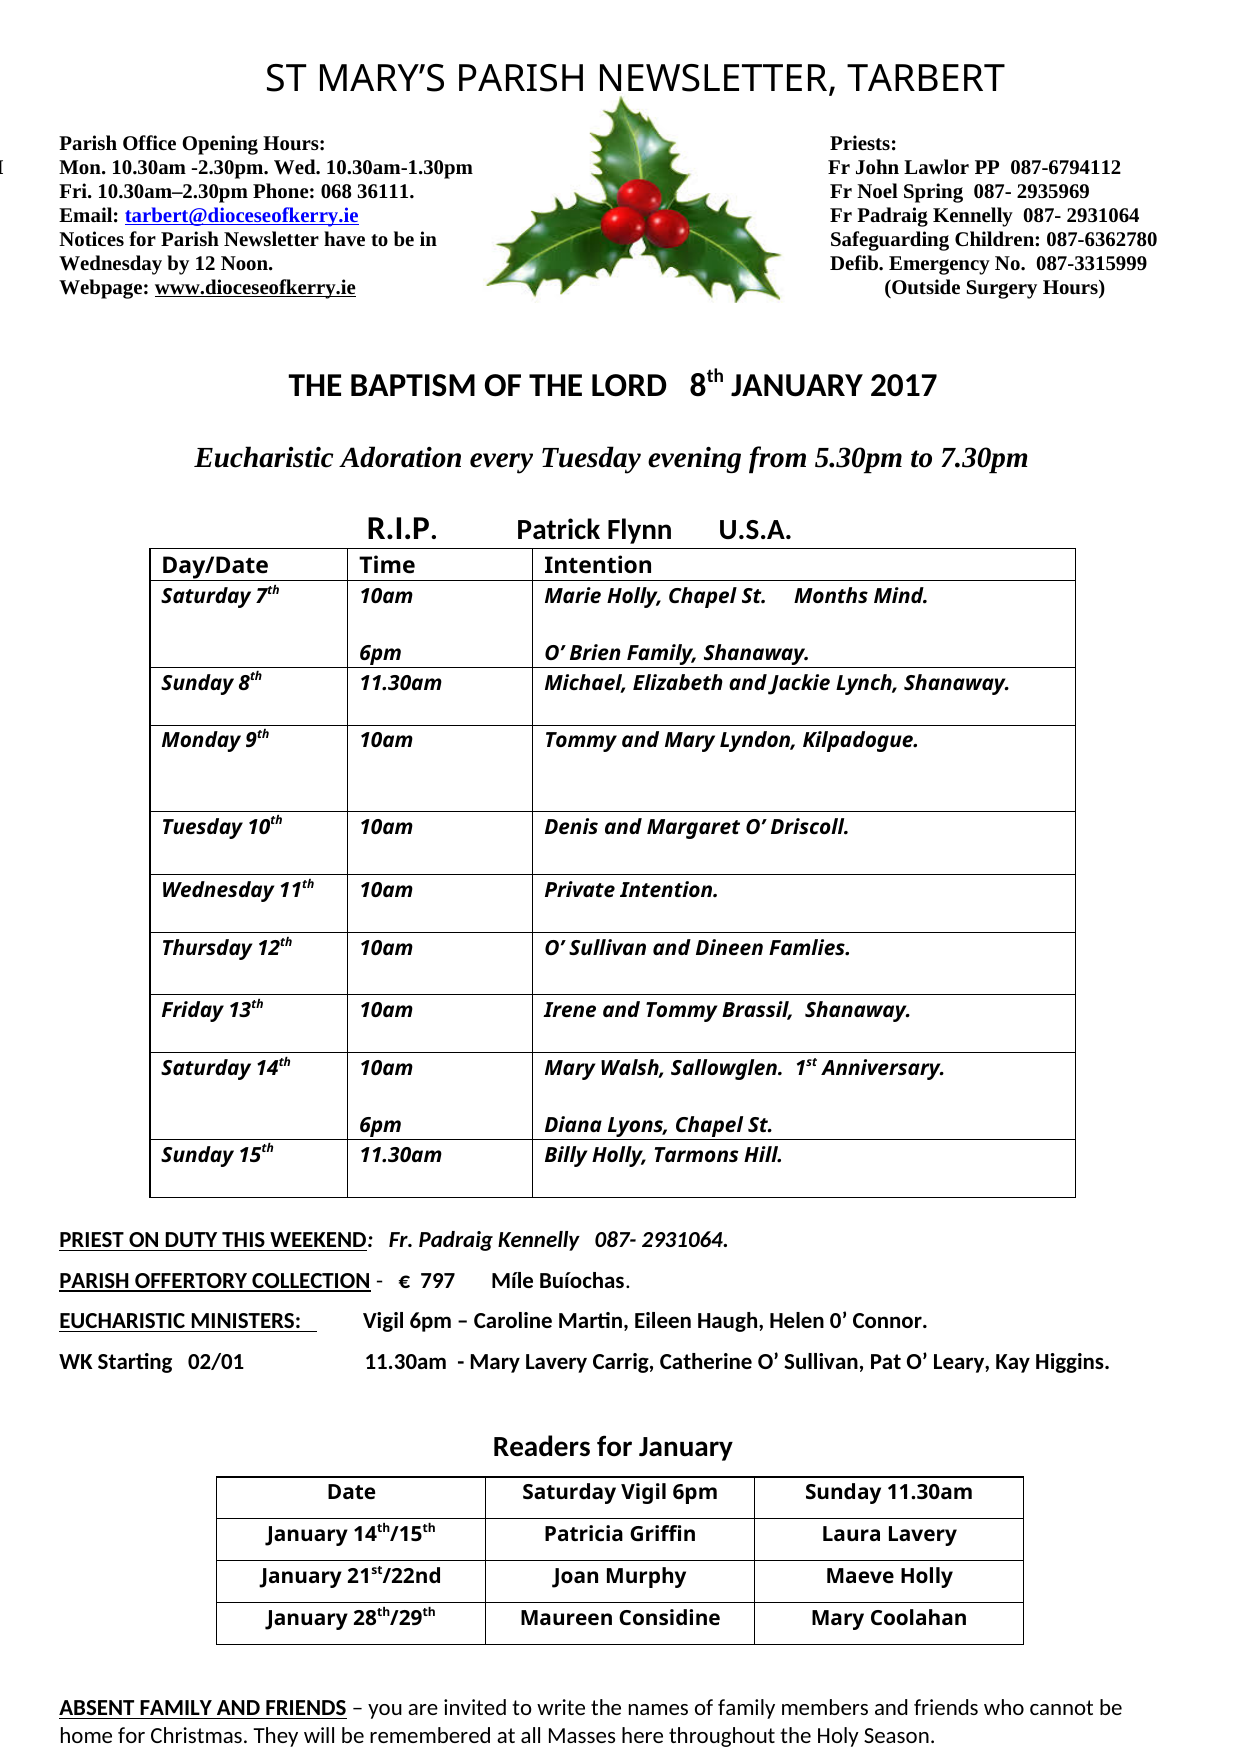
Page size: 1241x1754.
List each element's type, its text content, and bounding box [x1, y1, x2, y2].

text Parish Office Opening Hours: Priests: [59, 131, 1167, 155]
table_cell Tuesday 10th [151, 812, 347, 874]
table_cell Saturday 7th [151, 581, 347, 667]
table_cell 10am [348, 726, 532, 811]
table_cell 10am [348, 812, 532, 874]
picture [482, 102, 785, 131]
table_cell Mary Walsh, Sallowglen. 1st Anniversary. Diana Lyons, Chapel St. [533, 1053, 1075, 1139]
table_cell 10am [348, 875, 532, 932]
table_cell 10am [348, 995, 532, 1052]
table_cell Wednesday 11th [151, 875, 347, 932]
table_cell Tommy and Mary Lyndon, Kilpadogue. [533, 726, 1075, 811]
table_cell Maureen Considine [486, 1603, 754, 1644]
text M Mon. 10.30am -2.30pm. Wed. 10.30am-1.30pm Fr John Lawlor PP 087-6794112 [0, 155, 1167, 179]
text Readers for January [59, 1428, 1167, 1464]
text ABSENT FAMILY AND FRIENDS – you are invited to write the names of family members and friends who cannot be home for Christmas. They will be remembered at all Masses here throughout the Holy Season. [59, 1693, 1167, 1749]
text PARISH OFFERTORY COLLECTION - € 797 Míle Buíochas. [59, 1266, 1167, 1294]
table_cell Sunday 15th [151, 1140, 347, 1197]
table_cell Laura Lavery [755, 1519, 1023, 1560]
table_cell Michael, Elizabeth and Jackie Lynch, Shanaway. [533, 668, 1075, 724]
table_cell 11.30am [348, 668, 532, 724]
table_cell O’ Sullivan and Dineen Famlies. [533, 933, 1075, 994]
table_header Day/Date [151, 549, 347, 580]
subtitle Fri. 10.30am–2.30pm Phone: 068 36111. Fr Noel Spring 087- 2935969 [59, 179, 1214, 203]
subtitle Email: tarbert@dioceseofkerry.ie Fr Padraig Kennelly 087- 2931064 [59, 203, 1214, 227]
table_cell 11.30am [348, 1140, 532, 1197]
table_cell Marie Holly, Chapel St. Months Mind. O’ Brien Family, Shanaway. [533, 581, 1075, 667]
table_cell Private Intention. [533, 875, 1075, 932]
text Webpage: www.dioceseofkerry.ie (Outside Surgery Hours) [59, 275, 1167, 299]
text R.I.P. Patrick Flynn U.S.A. [59, 507, 1167, 548]
table_cell 10am [348, 933, 532, 994]
table_header Saturday Vigil 6pm [486, 1478, 754, 1518]
text THE BAPTISM OF THE LORD 8th JANUARY 2017 [59, 364, 1167, 404]
picture [482, 299, 785, 307]
table_cell 10am 6pm [348, 1053, 532, 1139]
table_cell Mary Coolahan [755, 1603, 1023, 1644]
table_header Time [348, 549, 532, 580]
table_cell Irene and Tommy Brassil, Shanaway. [533, 995, 1075, 1052]
table_header Intention [533, 549, 1075, 580]
text ST MARY’S PARISH NEWSLETTER, TARBERT [59, 51, 1167, 102]
text Notices for Parish Newsletter have to be in Safeguarding Children: 087-6362780 Wednesday by 12 Noon. Defib. Emergency No. 087-3315999 [59, 227, 1167, 275]
table_cell Patricia Griffin [486, 1519, 754, 1560]
table_cell 10am 6pm [348, 581, 532, 667]
table_cell January 28th/29th [217, 1603, 485, 1644]
table_cell Saturday 14th [151, 1053, 347, 1139]
text Eucharistic Adoration every Tuesday evening from 5.30pm to 7.30pm [59, 440, 1167, 474]
text WK Starting 02/01 11.30am - Mary Lavery Carrig, Catherine O’ Sullivan, Pat O’ Leary, Kay Higgins. [59, 1347, 1167, 1375]
table_cell Thursday 12th [151, 933, 347, 994]
table_cell Sunday 8th [151, 668, 347, 724]
table_cell January 14th/15th [217, 1519, 485, 1560]
text EUCHARISTIC MINISTERS: Vigil 6pm – Caroline Martin, Eileen Haugh, Helen 0’ Connor. [59, 1307, 1167, 1335]
text PRIEST ON DUTY THIS WEEKEND: Fr. Padraig Kennelly 087- 2931064. [59, 1226, 1167, 1254]
table_cell Billy Holly, Tarmons Hill. [533, 1140, 1075, 1197]
table_cell January 21st/22nd [217, 1561, 485, 1602]
table_cell Joan Murphy [486, 1561, 754, 1602]
table_cell Maeve Holly [755, 1561, 1023, 1602]
table_header Date [217, 1478, 485, 1518]
table_cell Monday 9th [151, 726, 347, 811]
table_cell Denis and Margaret O’ Driscoll. [533, 812, 1075, 874]
table_cell Friday 13th [151, 995, 347, 1052]
table_header Sunday 11.30am [755, 1478, 1023, 1518]
